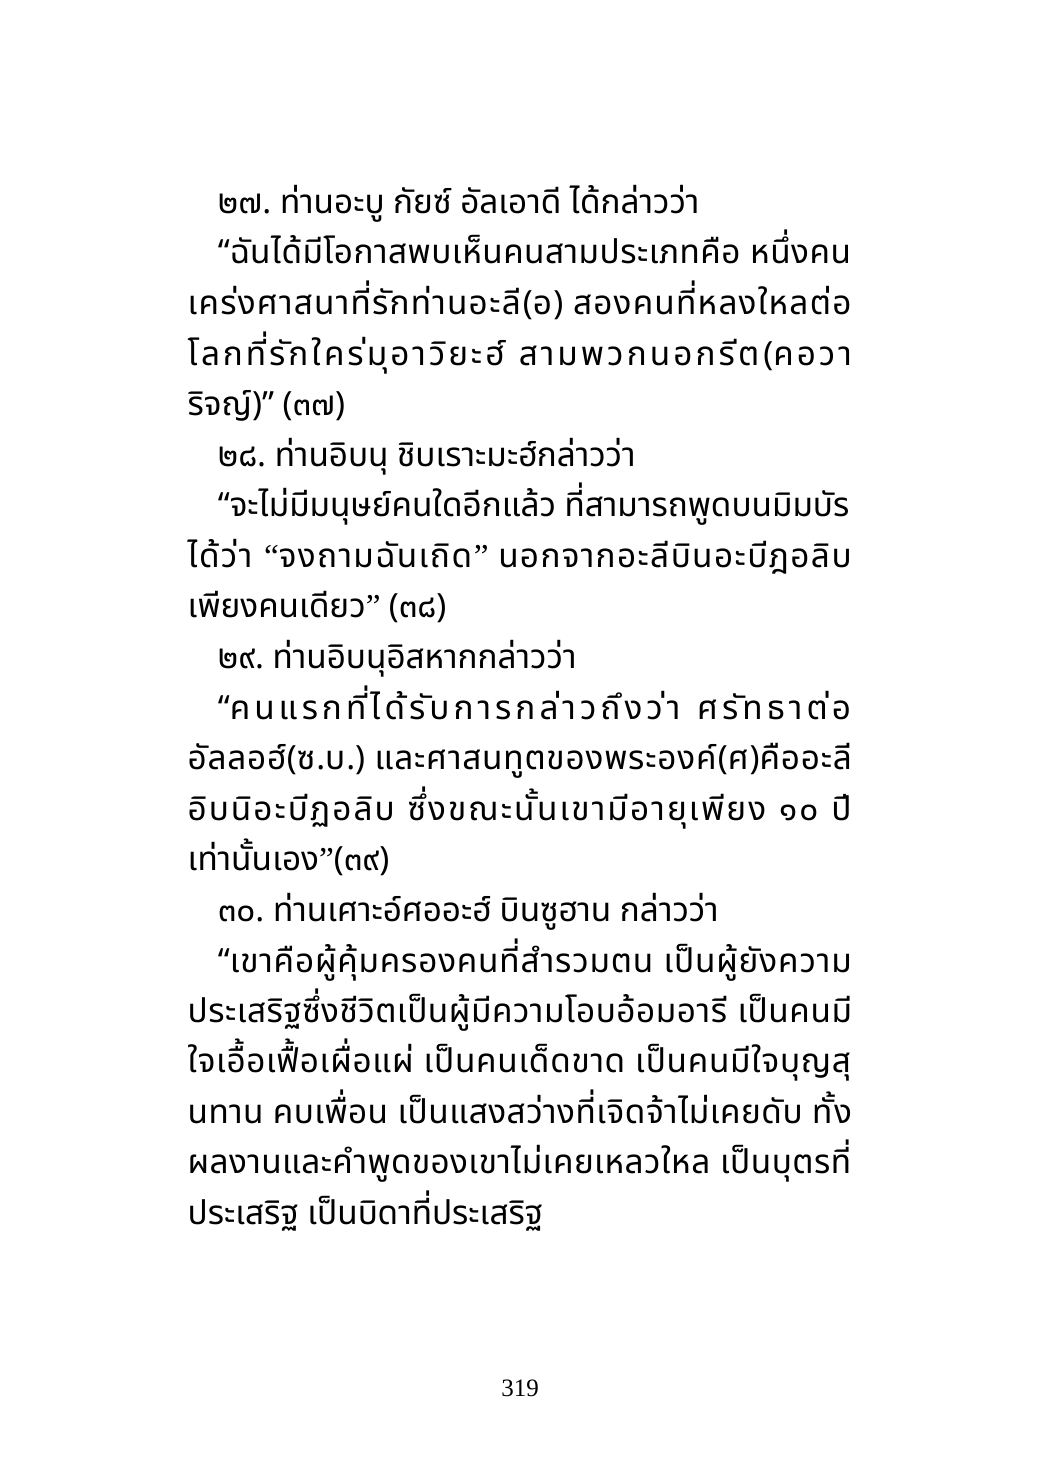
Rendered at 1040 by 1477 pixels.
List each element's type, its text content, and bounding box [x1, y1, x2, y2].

text ๒๗. ท่านอะบู กัยซ์ อัลเอาดี ได้กล่าวว่า [187, 177, 852, 228]
text “คนแรกที่ได้รับการกล่าวถึงว่า ศรัทธาต่ออัลลอฮ์(ซ.บ.) และศาสนทูตของพระองค์(ศ)คืออะลี อิบนิอะบีฏอลิบ ซึ่งขณะนั้นเขามีอายุเพียง ๑๐ ปี เท่านั้นเอง”(๓๙) [187, 683, 852, 886]
text “ฉันได้มีโอกาสพบเห็นคนสามประเภทคือ หนึ่งคนเคร่งศาสนาที่รักท่านอะลี(อ) สองคนที่หลงใหลต่อโลกที่รักใคร่มุอาวิยะฮ์ สามพวกนอกรีต(คอวาริจญ์)” (๓๗) [187, 228, 852, 431]
text “จะไม่มีมนุษย์คนใดอีกแล้ว ที่สามารถพูดบนมิมบัรได้ว่า “จงถามฉันเถิด” นอกจากอะลีบินอะบีฎอลิบ เพียงคนเดียว” (๓๘) [187, 481, 852, 633]
text ๒๙. ท่านอิบนุอิสหากกล่าวว่า [187, 633, 852, 683]
text ๒๘. ท่านอิบนุ ชิบเราะมะฮ์กล่าวว่า [187, 431, 852, 481]
text “เขาคือผู้คุ้มครองคนที่สำรวมตน เป็นผู้ยังความประเสริฐซึ่งชีวิตเป็นผู้มีความโอบอ้อมอารี เป็นคนมีใจเอื้อเฟื้อเผื่อแผ่ เป็นคนเด็ดขาด เป็นคนมีใจบุญสุนทาน คบเพื่อน เป็นแสงสว่างที่เจิดจ้าไม่เคยดับ ทั้งผลงานและคำพูดของเขาไม่เคยเหลวใหล เป็นบุตรที่ประเสริฐ เป็นบิดาที่ประเสริฐ [187, 936, 852, 1239]
text ๓๐. ท่านเศาะอ์ศออะฮ์ บินซูฮาน กล่าวว่า [187, 886, 852, 936]
